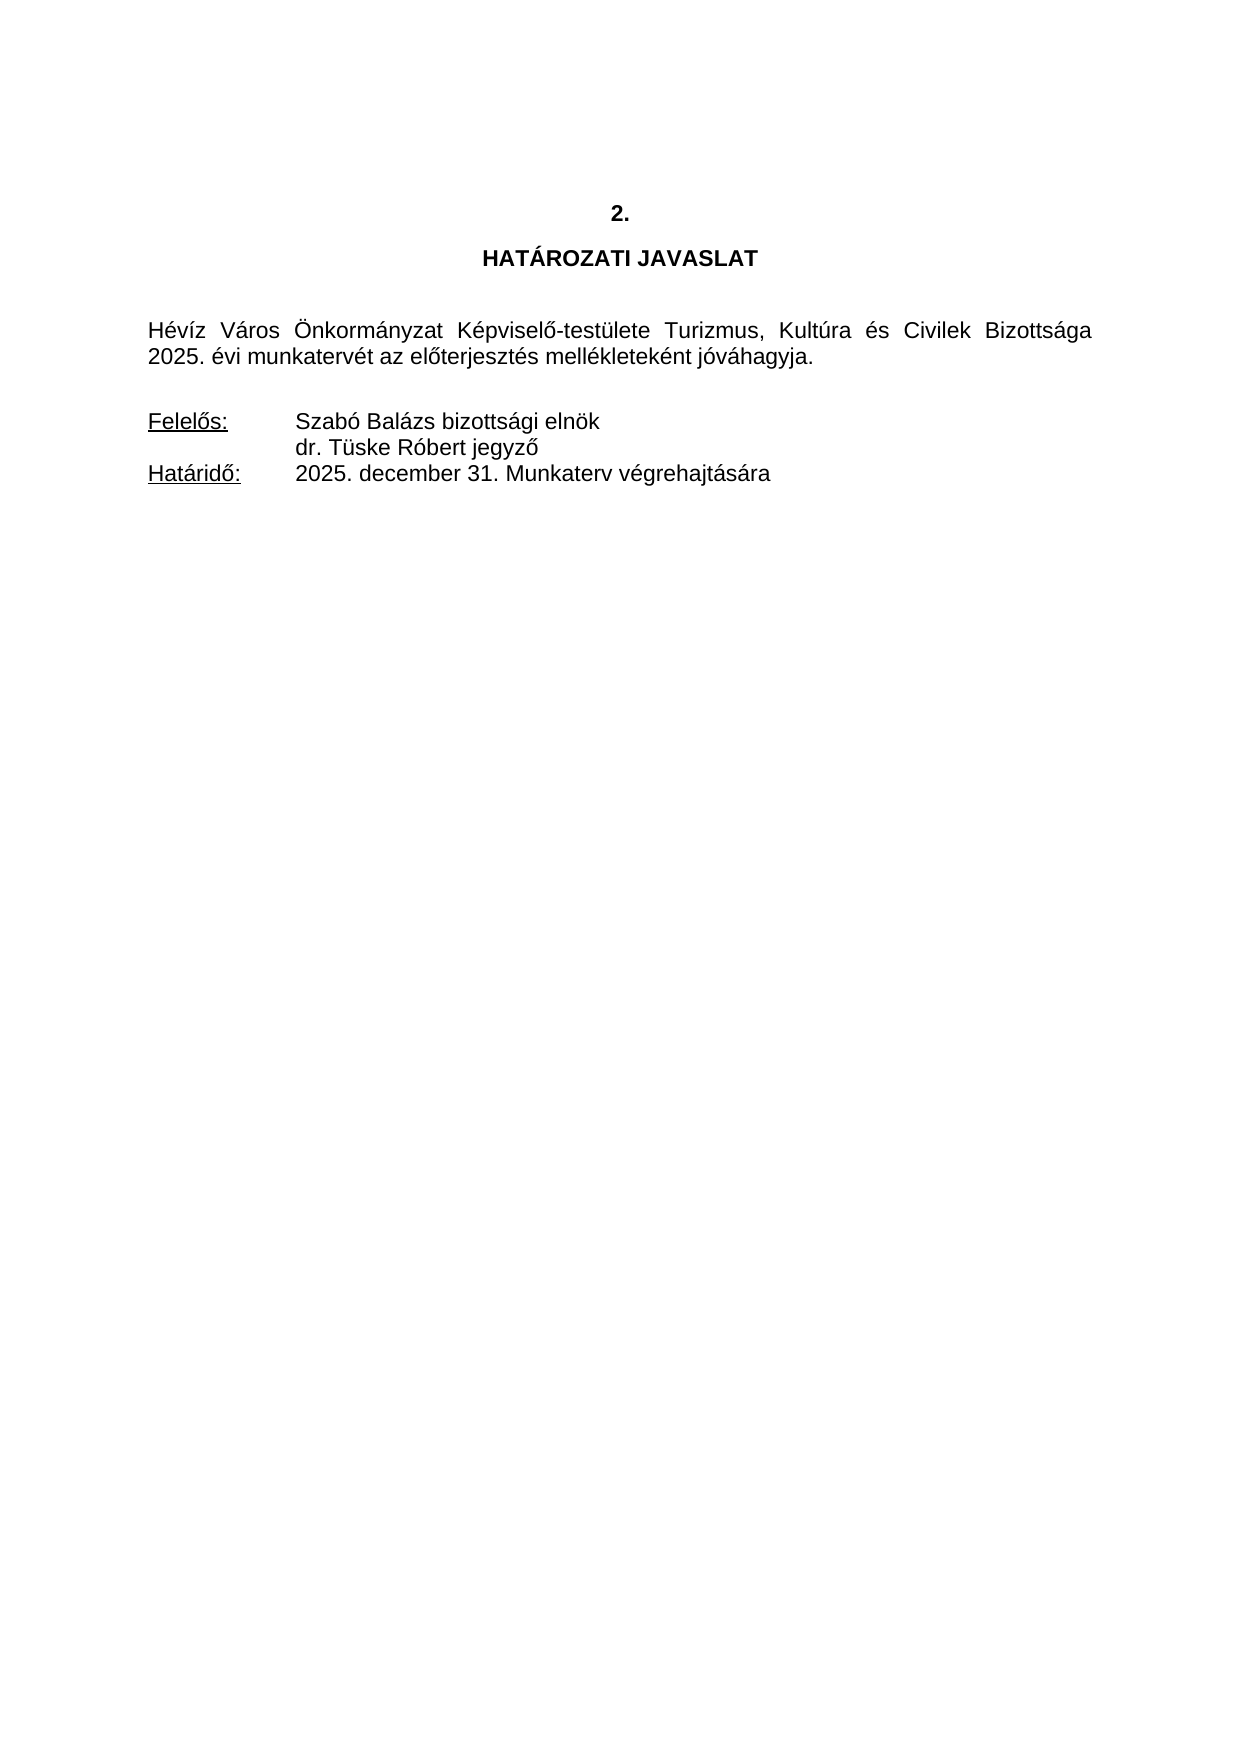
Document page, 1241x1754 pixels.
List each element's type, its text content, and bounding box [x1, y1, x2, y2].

text dr. jegyző [221, 434, 1093, 460]
text HATÁROZATI JAVASLAT [148, 245, 1093, 272]
text 2. [148, 200, 1093, 227]
text Határidő: 2025. december 31. Munkaterv végrehajtására [148, 460, 1093, 487]
text Felelős: Szabó Balázs bizottsági elnök [148, 408, 1093, 434]
text Hévíz Város Önkormányzat Képviselő-testülete Turizmus, Kultúra és Civilek Bizottsága 2025. évi munkatervét az előterjesztés mellékleteként jóváhagyja. [148, 317, 1093, 369]
